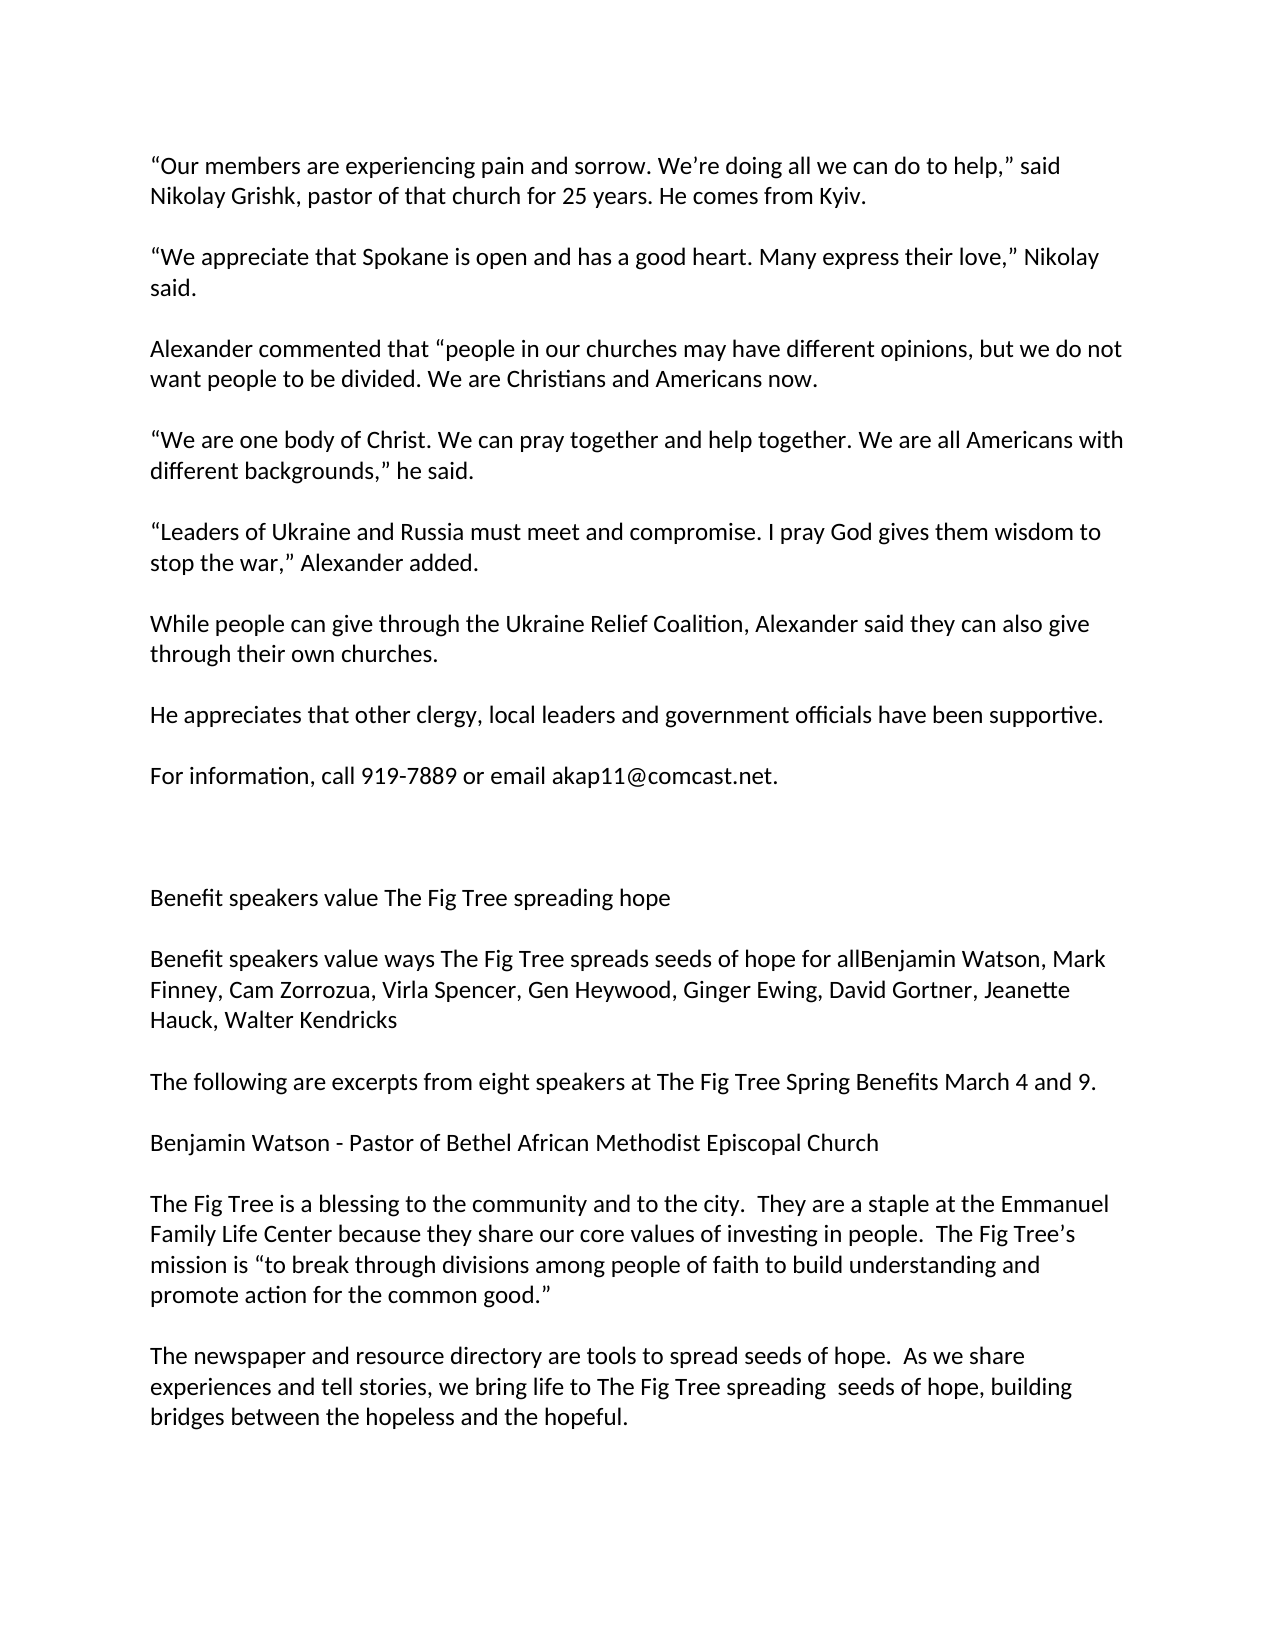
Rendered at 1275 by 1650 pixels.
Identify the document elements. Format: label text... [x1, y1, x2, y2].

text Alexander commented that “people in our churches may have different opinions, but we do not want people to be divided. We are Christians and Americans now. [150, 333, 1125, 394]
text He appreciates that other clergy, local leaders and government officials have been supportive. [150, 699, 1125, 730]
text The following are excerpts from eight speakers at The Fig Tree Spring Benefits March 4 and 9. [150, 1066, 1125, 1096]
text “Our members are experiencing pain and sorrow. We’re doing all we can do to help,” said Nikolay Grishk, pastor of that church for 25 years. He comes from Kyiv. [150, 150, 1125, 211]
text While people can give through the Ukraine Relief Coalition, Alexander said they can also give through their own churches. [150, 608, 1125, 669]
text The Fig Tree is a blessing to the community and to the city. They are a staple at the Emmanuel Family Life Center because they share our core values of investing in people. The Fig Tree’s mission is “to break through divisions among people of faith to build understanding and promote action for the common good.” [150, 1188, 1125, 1310]
text “We appreciate that Spokane is open and has a good heart. Many express their love,” Nikolay said. [150, 242, 1125, 303]
text For information, call 919-7889 or email akap11@comcast.net. [150, 760, 1125, 791]
text The newspaper and resource directory are tools to spread seeds of hope. As we share experiences and tell stories, we bring life to The Fig Tree spreading seeds of hope, building bridges between the hopeless and the hopeful. [150, 1340, 1125, 1432]
text Benjamin Watson - Pastor of Bethel African Methodist Episcopal Church [150, 1127, 1125, 1157]
text Benefit speakers value ways The Fig Tree spreads seeds of hope for allBenjamin Watson, Mark Finney, Cam Zorrozua, Virla Spencer, Gen Heywood, Ginger Ewing, David Gortner, Jeanette Hauck, Walter Kendricks [150, 943, 1125, 1035]
text “We are one body of Christ. We can pray together and help together. We are all Americans with different backgrounds,” he said. [150, 425, 1125, 486]
text Benefit speakers value The Fig Tree spreading hope [150, 882, 1125, 913]
text “Leaders of Ukraine and Russia must meet and compromise. I pray God gives them wisdom to stop the war,” Alexander added. [150, 516, 1125, 577]
